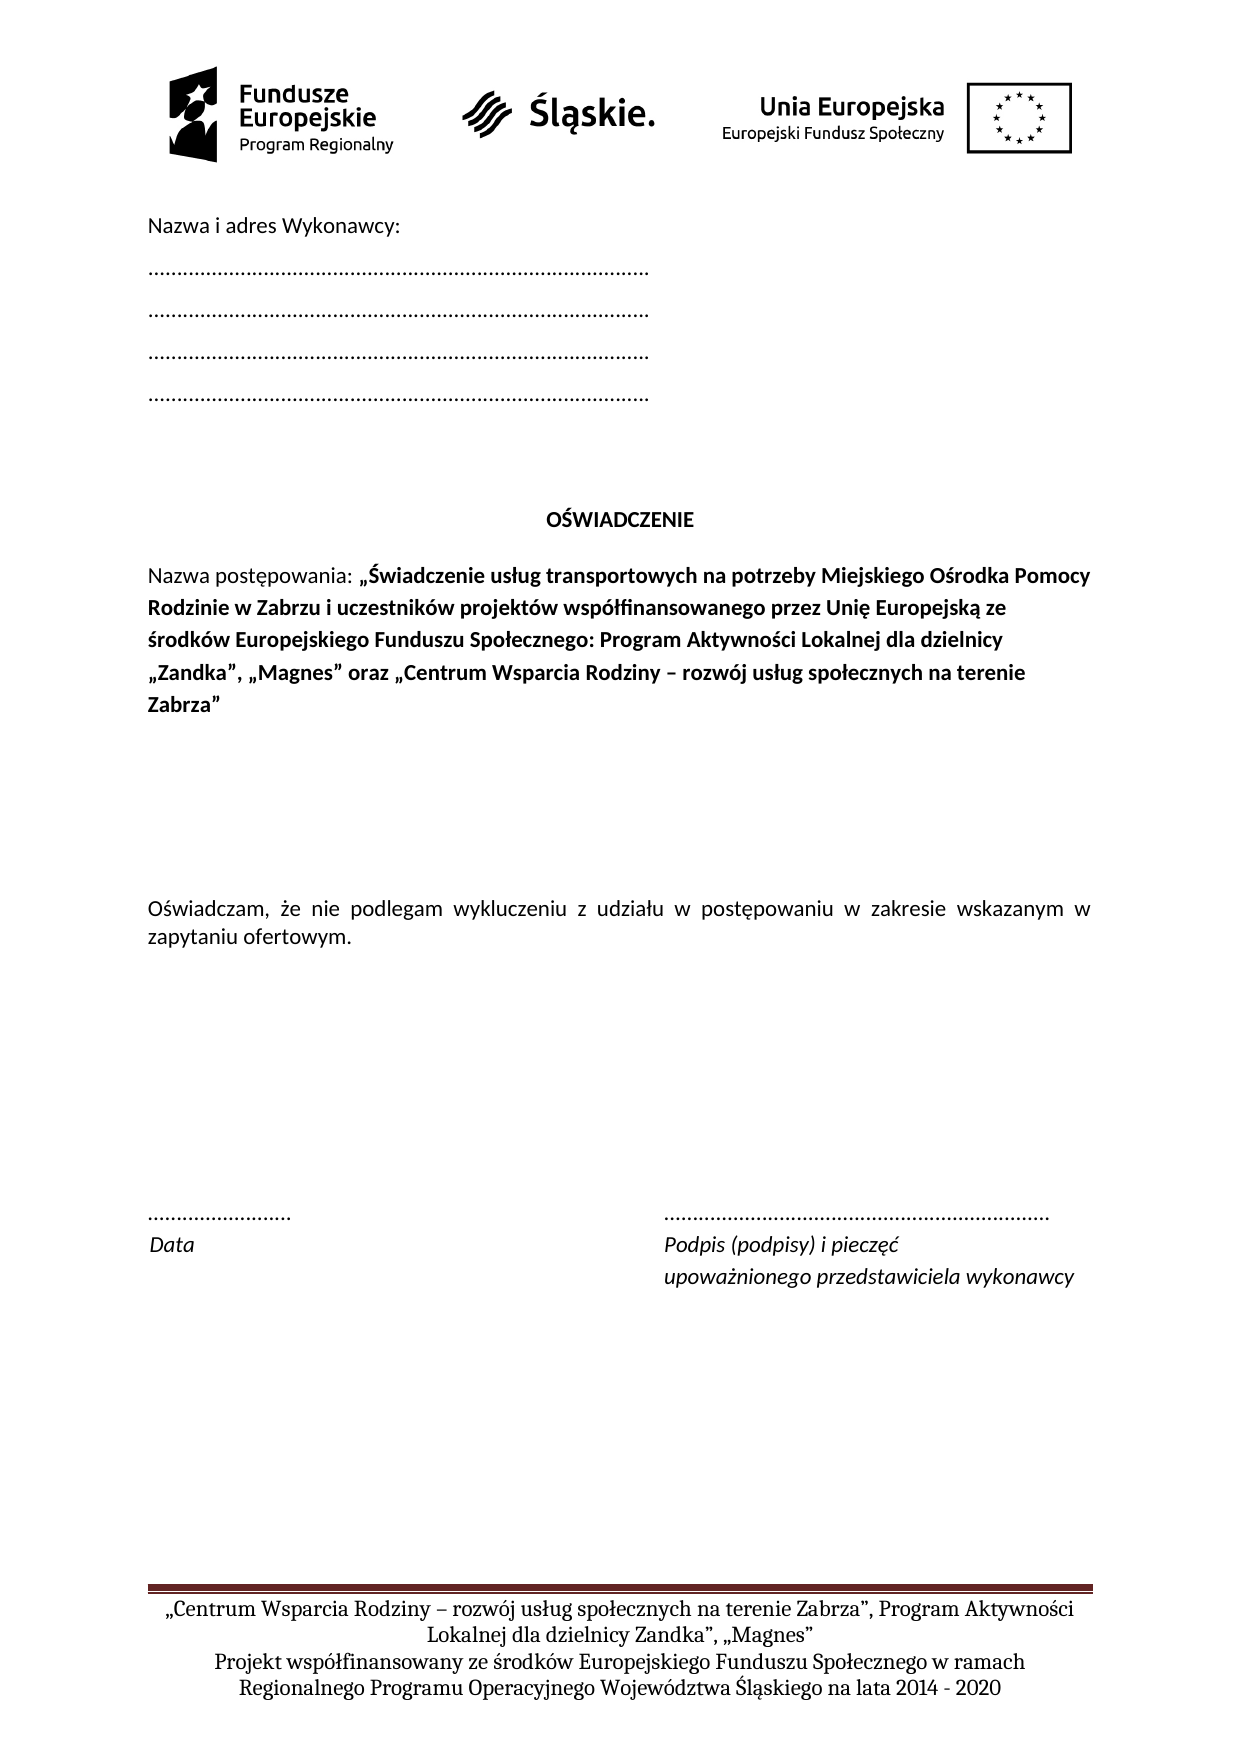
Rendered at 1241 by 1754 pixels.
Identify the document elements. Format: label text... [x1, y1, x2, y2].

picture [147, 44, 1094, 184]
text upoważnionego przedstawiciela wykonawcy [148, 1262, 1093, 1290]
text OŚWIADCZENIE [148, 505, 1093, 533]
text Nazwa i adres Wykonawcy: [148, 211, 1093, 239]
text ....................................................................................... [148, 337, 1093, 365]
text ....................................................................................... [148, 379, 1093, 407]
text ....................................................................................... [148, 295, 1093, 323]
text ....................................................................................... [148, 253, 1093, 281]
text Data Podpis (podpisy) i pieczęć [148, 1230, 1093, 1258]
text Oświadczam, że nie podlegam wykluczeniu z udziału w postępowaniu w zakresie wskazanym w zapytaniu ofertowym. [148, 894, 1093, 950]
text ......................... ................................................................... [148, 1198, 1093, 1226]
text Nazwa postępowania: „Świadczenie usług transportowych na potrzeby Miejskiego Ośrodka Pomocy Rodzinie w Zabrzu i uczestników projektów współfinansowanego przez Unię Europejską ze środków Europejskiego Funduszu Społecznego: Program Aktywności Lokalnej dla dzielnicy „Zandka”, „Magnes” oraz „Centrum Wsparcia Rodziny – rozwój usług społecznych na terenie Zabrza” [148, 561, 1093, 718]
